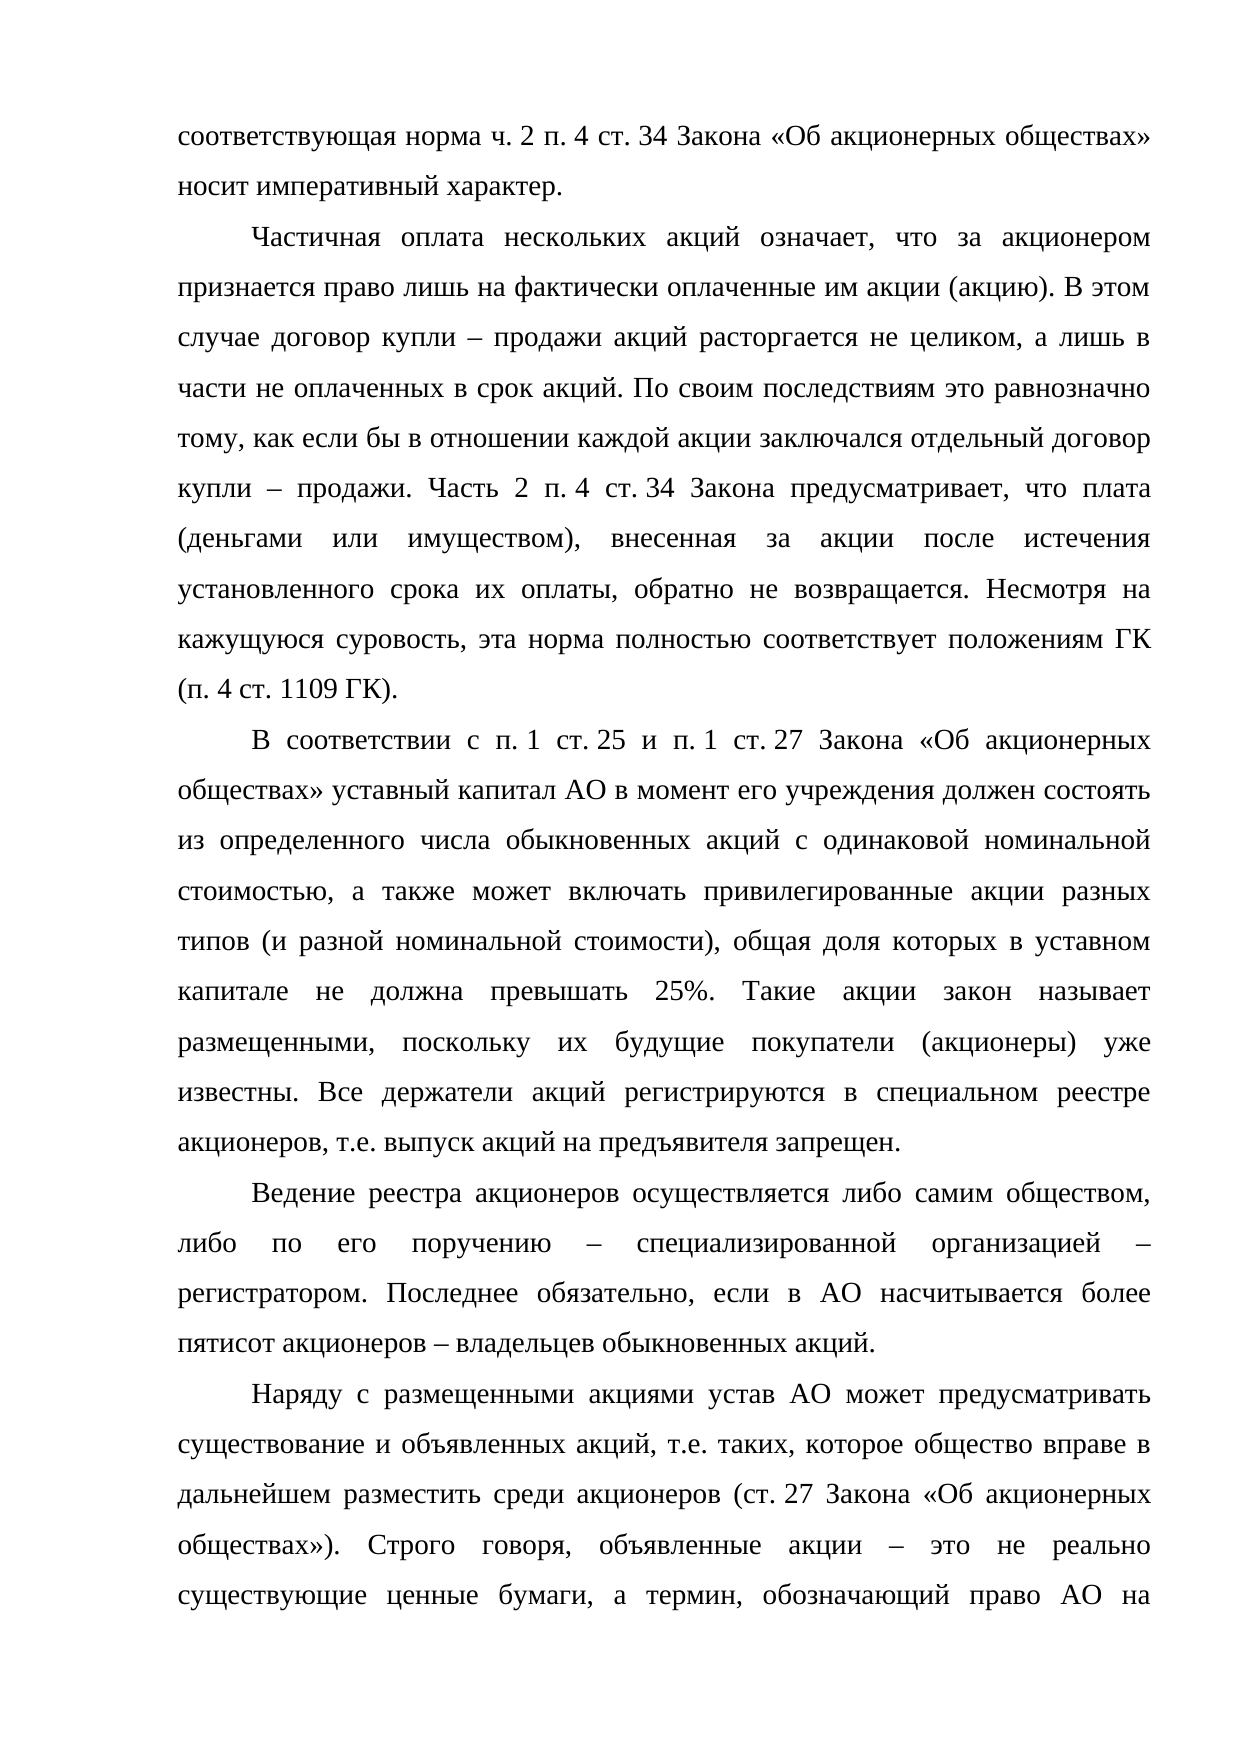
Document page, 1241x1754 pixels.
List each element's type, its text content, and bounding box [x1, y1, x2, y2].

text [177, 118, 1152, 202]
text Ведение реестра акционеров осуществляется либо самим обществом, либо по его поручению – специализированной организацией – регистратором. Последнее обязательно, если в АО насчитывается более пятисот акционеров – владельцев обыкновенных акций. [177, 1175, 1152, 1359]
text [177, 1376, 1152, 1611]
text Частичная оплата нескольких акций означает, что за акционером признается право лишь на фактически оплаченные им акции (акцию). В этом случае договор купли – продажи акций расторгается не целиком, а лишь в части не оплаченных в срок акций. По своим последствиям это равнозначно тому, как если бы в отношении каждой акции заключался отдельный договор купли – продажи. Часть 2 п. 4 ст. 34 Закона предусматривает, что плата (деньгами или имуществом), внесенная за акции после истечения установленного срока их оплаты, обратно не возвращается. Несмотря на кажущуюся суровость, эта норма полностью соответствует положениям ГК (п. 4 ст. 1109 ГК). [177, 219, 1152, 705]
text В соответствии с п. 1 ст. 25 и п. 1 ст. 27 Закона «Об акционерных обществах» уставный капитал АО в момент его учреждения должен состоять из определенного числа обыкновенных акций с одинаковой номинальной стоимостью, а также может включать привилегированные акции разных типов (и разной номинальной стоимости), общая доля которых в уставном капитале не должна превышать 25%. Такие акции закон называет размещенными, поскольку их будущие покупатели (акционеры) уже известны. Все держатели акций регистрируются в специальном реестре акционеров, т.е. выпуск акций на предъявителя запрещен. [177, 722, 1152, 1158]
